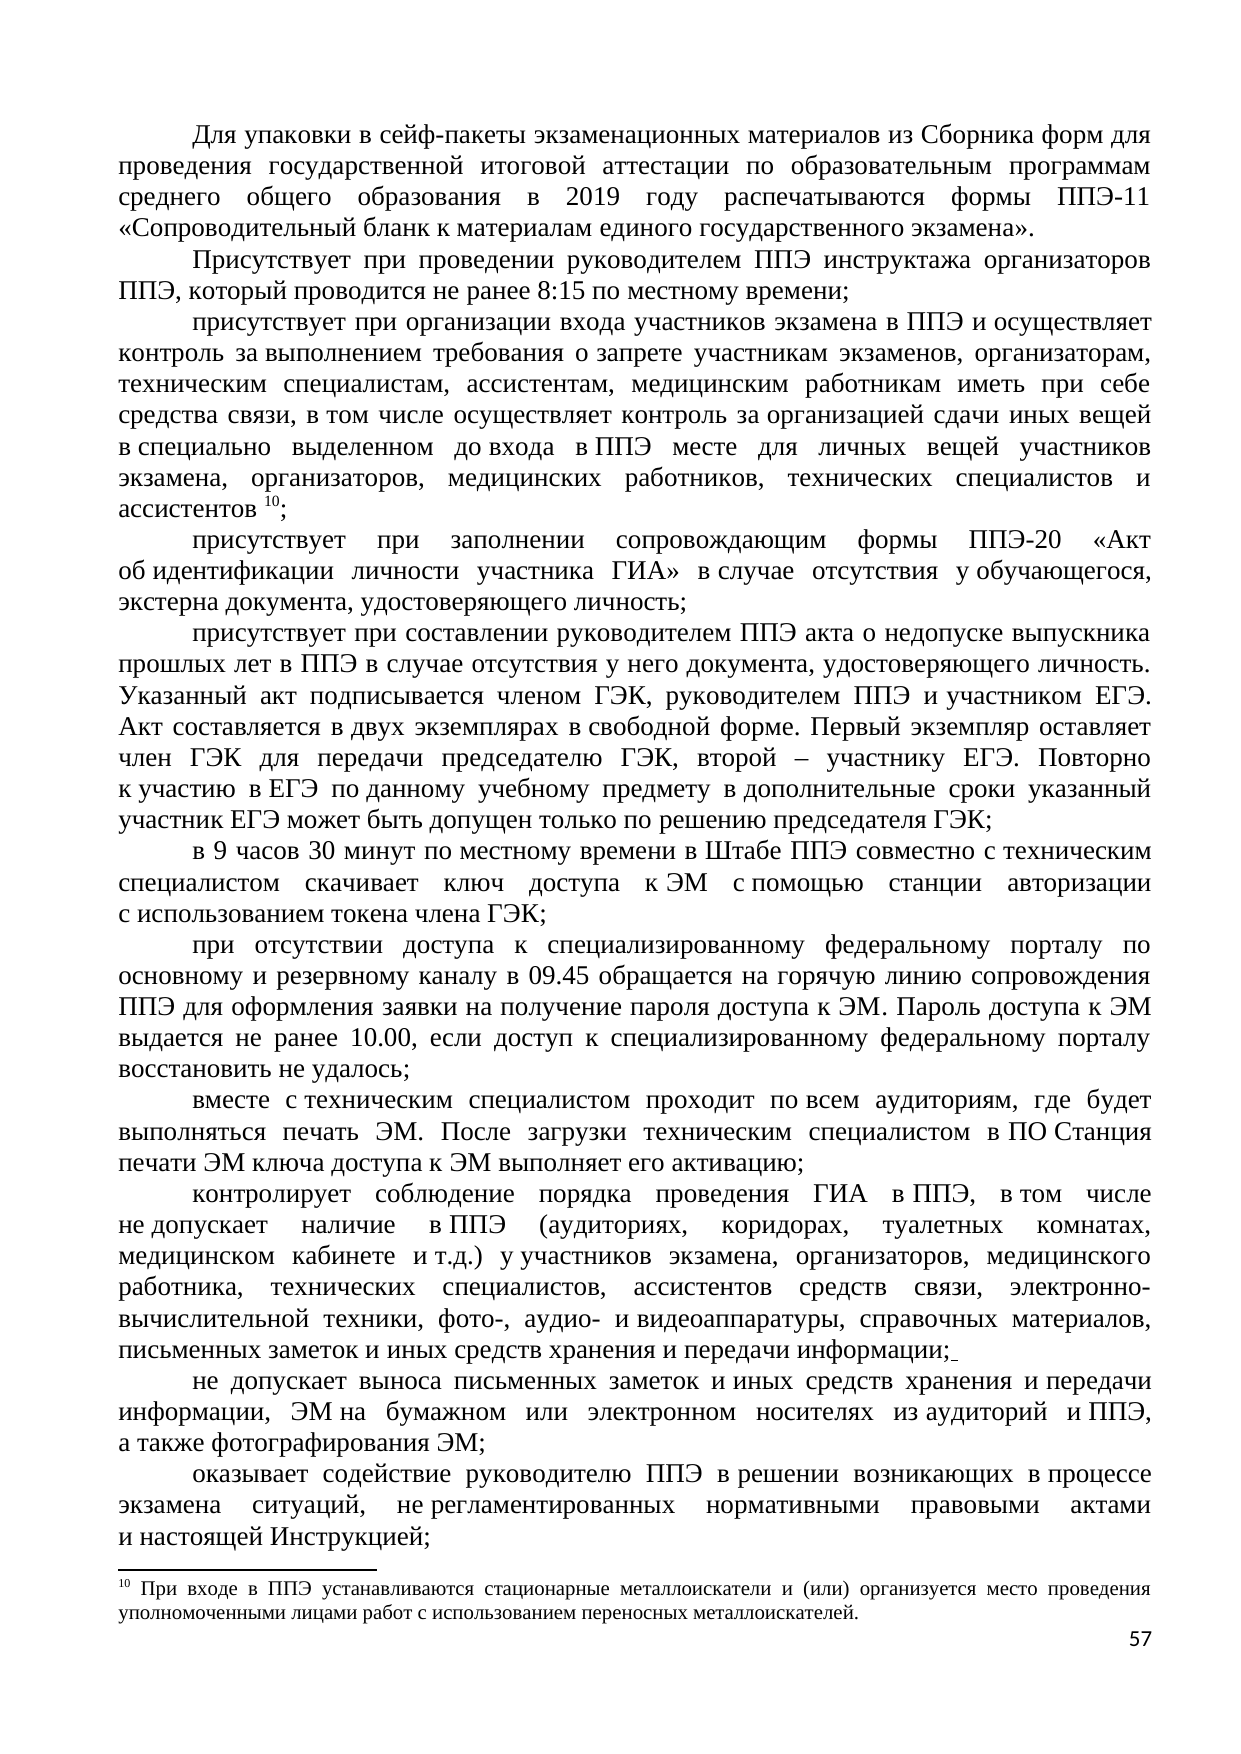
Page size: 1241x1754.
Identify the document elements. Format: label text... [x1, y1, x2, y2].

text присутствует при организации входа участников экзамена в ППЭ и осуществляет контроль за выполнением требования о запрете участникам экзаменов, организаторам, техническим специалистам, ассистентам, медицинским работникам иметь при себе средства связи, в том числе осуществляет контроль за организацией сдачи иных вещей в специально выделенном до входа в ППЭ месте для личных вещей участников экзамена, организаторов, медицинских работников, технических специалистов и ассистентов ; [118, 305, 1152, 523]
text Присутствует при проведении руководителем ППЭ инструктажа организаторов ППЭ, который проводится не ранее 8:15 по местному времени; [118, 243, 1152, 305]
text не допускает выноса письменных заметок и иных средств хранения и передачи информации, ЭМ на бумажном или электронном носителях из аудиторий и ППЭ, а также фотографирования ЭМ; [118, 1364, 1152, 1457]
text оказывает содействие руководителю ППЭ в решении возникающих в процессе экзамена ситуаций, не регламентированных нормативными правовыми актами и настоящей Инструкцией; [118, 1457, 1152, 1551]
text в 9 часов 30 минут по местному времени в Штабе ППЭ совместно с техническим специалистом скачивает ключ доступа к ЭМ с помощью станции авторизации с использованием токена члена ГЭК; [118, 834, 1152, 928]
text присутствует при составлении руководителем ППЭ акта о недопуске выпускника прошлых лет в ППЭ в случае отсутствия у него документа, удостоверяющего личность. Указанный акт подписывается членом ГЭК, руководителем ППЭ и участником ЕГЭ. Акт составляется в двух экземплярах в свободной форме. Первый экземпляр оставляет член ГЭК для передачи председателю ГЭК, второй – участнику ЕГЭ. Повторно к участию в ЕГЭ по данному учебному предмету в дополнительные сроки указанный участник ЕГЭ может быть допущен только по решению председателя ГЭК; [118, 616, 1152, 834]
text Для упаковки в сейф-пакеты экзаменационных материалов из Сборника форм для проведения государственной итоговой аттестации по образовательным программам среднего общего образования в 2019 году распечатываются формы ППЭ-11 «Сопроводительный бланк к материалам единого государственного экзамена». [118, 118, 1152, 243]
text контролирует соблюдение порядка проведения ГИА в ППЭ, в том числе не допускает наличие в ППЭ (аудиториях, коридорах, туалетных комнатах, медицинском кабинете и т.д.) у участников экзамена, организаторов, медицинского работника, технических специалистов, ассистентов средств связи, электронно-вычислительной техники, фото-, аудио- и видеоаппаратуры, справочных материалов, письменных заметок и иных средств хранения и передачи информации; [118, 1177, 1152, 1364]
text при отсутствии доступа к специализированному федеральному порталу по основному и резервному каналу в 09.45 обращается на горячую линию сопровождения ППЭ для оформления заявки на получение пароля доступа к ЭМ. Пароль доступа к ЭМ выдается не ранее 10.00, если доступ к специализированному федеральному порталу восстановить не удалось; [118, 928, 1152, 1084]
text вместе с техническим специалистом проходит по всем аудиториям, где будет выполняться печать ЭМ. После загрузки техническим специалистом в ПО Станция печати ЭМ ключа доступа к ЭМ выполняет его активацию; [118, 1084, 1152, 1177]
text присутствует при заполнении сопровождающим формы ППЭ-20 «Акт об идентификации личности участника ГИА» в случае отсутствия у обучающегося, экстерна документа, удостоверяющего личность; [118, 523, 1152, 616]
